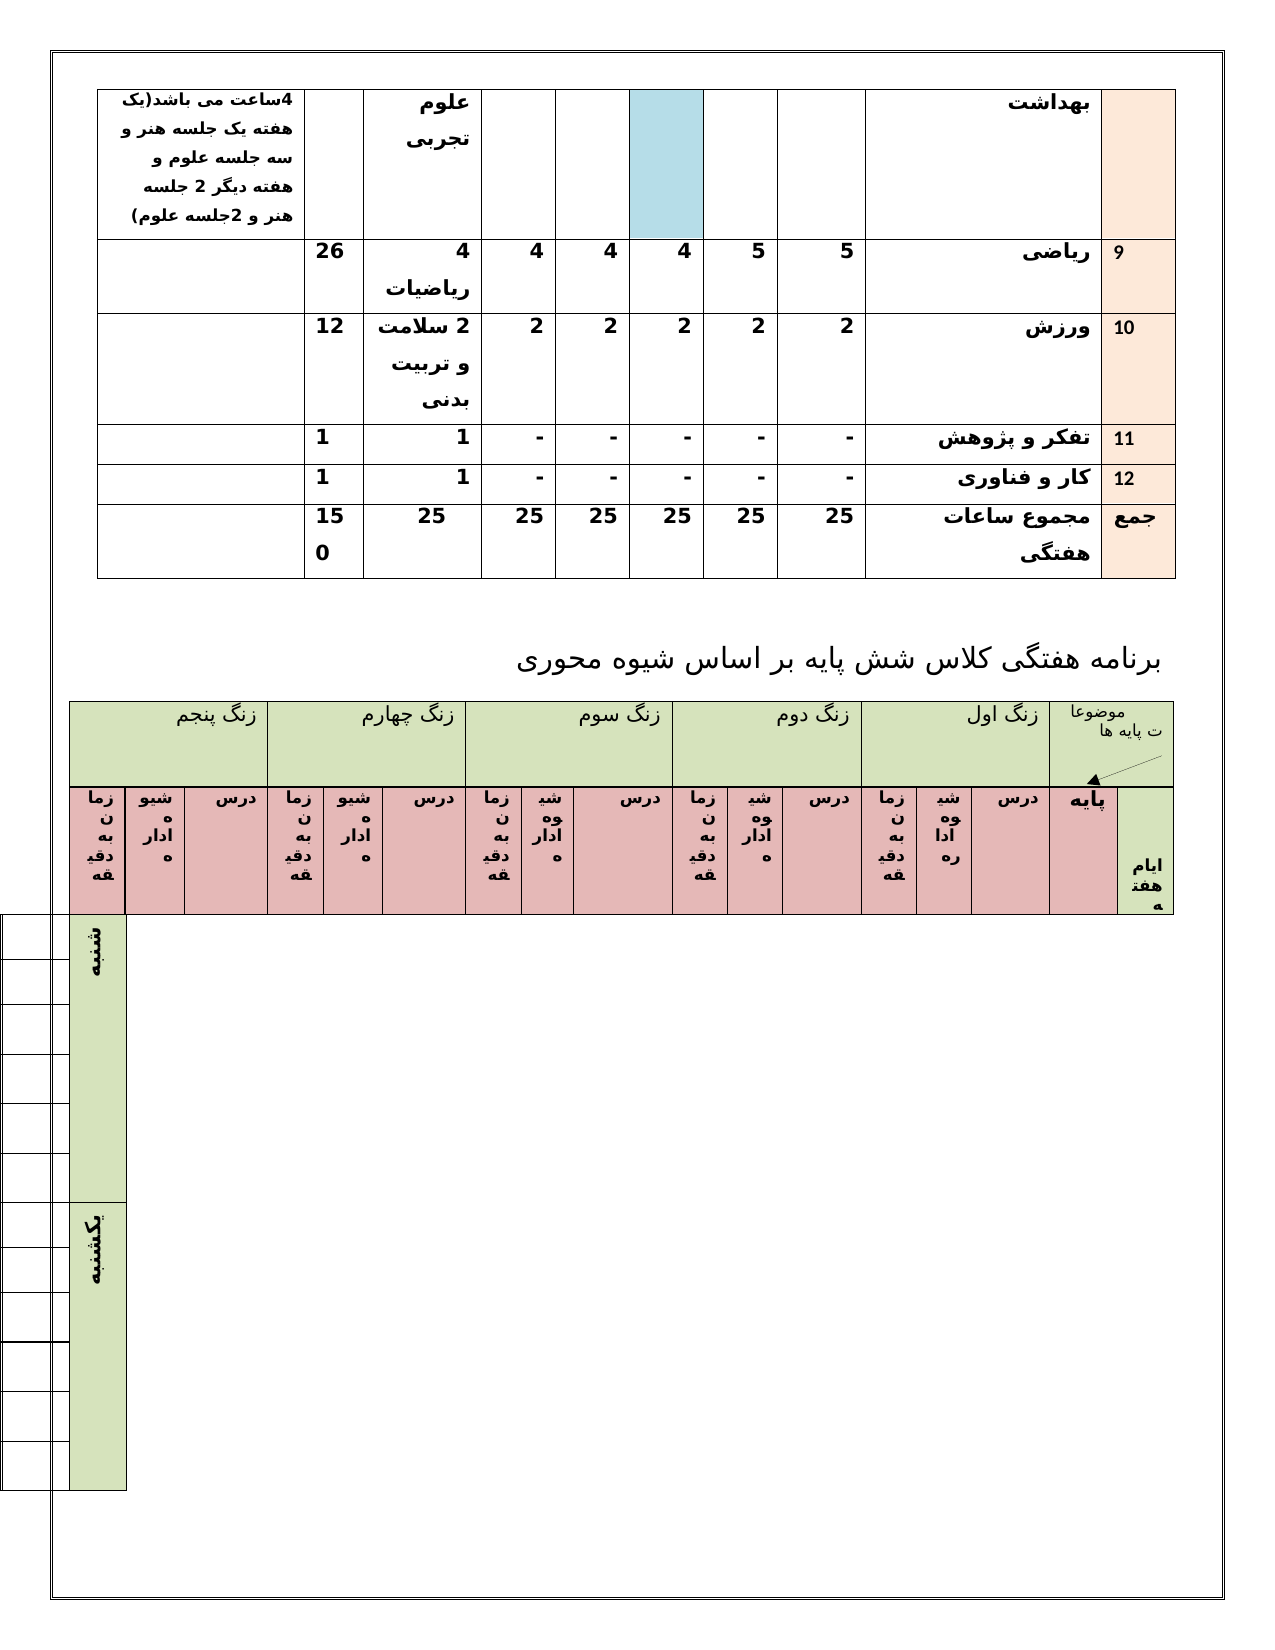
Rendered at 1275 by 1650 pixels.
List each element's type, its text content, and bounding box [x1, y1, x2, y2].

table_cell 10 [1102, 314, 1175, 424]
table_cell 11 [1102, 425, 1175, 464]
table_cell [98, 465, 304, 503]
table_cell 25 [364, 505, 481, 578]
table_cell 2یا3 [630, 90, 703, 238]
table_cell زمان به دقیقه [673, 788, 727, 914]
table_cell مجموع ساعات هفتگی [866, 505, 1101, 578]
table_cell زمان به دقیقه [466, 788, 521, 914]
table_cell 26 [305, 240, 363, 313]
table_cell 5 [778, 240, 865, 313]
table_cell کار و فناوری [866, 465, 1101, 503]
table_cell 3 [556, 90, 629, 238]
table_cell شیوه اداره [728, 788, 782, 914]
table_cell - [482, 425, 555, 464]
table_cell علوم تجربی و بهداشت [866, 90, 1101, 238]
table_cell 2 سلامت و تربیت بدنی [364, 314, 481, 424]
table_cell پایه [1050, 788, 1117, 914]
table_cell 3 [704, 90, 777, 238]
table_cell 9 [1102, 240, 1175, 313]
table_cell 150 [305, 505, 363, 578]
table_cell یکشنبه [70, 1203, 126, 1490]
table_cell 1 [364, 465, 481, 503]
table_cell 4 ریاضیات [364, 240, 481, 313]
table_cell شیوه اداره [126, 788, 184, 914]
table_cell 17 [305, 90, 363, 238]
table_cell 3 [778, 90, 865, 238]
table_cell 2 [704, 314, 777, 424]
table_cell درس [783, 788, 861, 914]
table_cell 12 [1102, 465, 1175, 503]
table_cell 25 [630, 505, 703, 578]
table_cell 1 [305, 425, 363, 464]
table_cell - [778, 425, 865, 464]
table_cell شیوه اداره [917, 788, 971, 914]
table_cell 1 [305, 465, 363, 503]
table_cell 12 [305, 314, 363, 424]
table_cell 4 [556, 240, 629, 313]
table_cell درس [383, 788, 465, 914]
table_header زنگ اول [862, 702, 1049, 786]
table_cell - [556, 465, 629, 503]
table_cell 2 [556, 314, 629, 424]
table_cell 2 علوم تجربی [364, 90, 481, 238]
table_cell 25 [556, 505, 629, 578]
table_cell 25 [778, 505, 865, 578]
table_header زنگ دوم [673, 702, 861, 786]
table_cell 2 [630, 314, 703, 424]
table_cell - [482, 465, 555, 503]
table_cell درس [185, 788, 267, 914]
table_cell ایام هفته [1118, 788, 1173, 914]
table_cell 1 [364, 425, 481, 464]
table_cell زمان به دقیقه [70, 788, 124, 914]
table_cell 3 [482, 90, 555, 238]
table_cell [98, 505, 304, 578]
table_cell 2 [482, 314, 555, 424]
table_cell ورزش [866, 314, 1101, 424]
table_cell شیوه اداره [324, 788, 382, 914]
table_cell 25 [704, 505, 777, 578]
table_cell - [704, 425, 777, 464]
table_header زنگ سوم [466, 702, 672, 786]
table_cell 25 [482, 505, 555, 578]
table_cell [98, 425, 304, 464]
table_cell [98, 240, 304, 313]
table_cell - [556, 425, 629, 464]
table_cell زمان به دقیقه [862, 788, 916, 914]
table_header زنگ چهارم [268, 702, 465, 786]
table_cell 4 [482, 240, 555, 313]
table_cell جمع [1102, 505, 1175, 578]
table_cell درس [574, 788, 672, 914]
table_header موضوعات پایه ها [1050, 702, 1173, 786]
table_header زنگ پنجم [70, 702, 267, 786]
table_cell تفکر و پژوهش [866, 425, 1101, 464]
table_cell 2 [778, 314, 865, 424]
table_cell 4 [630, 240, 703, 313]
table_cell [98, 314, 304, 424]
table_cell - [704, 465, 777, 503]
table_cell شنبه [70, 915, 126, 1202]
table_cell 8 [1102, 90, 1175, 238]
table_cell 5 [704, 240, 777, 313]
table_cell شیوه اداره [522, 788, 573, 914]
table_cell - [630, 465, 703, 503]
table_cell - [630, 425, 703, 464]
table_cell - [778, 465, 865, 503]
text برنامه هفتگی کلاس شش پایه بر اساس شیوه محوری [112, 641, 1162, 675]
table_cell درس [972, 788, 1049, 914]
table_cell زمان به دقیقه [268, 788, 323, 914]
table_cell ریاضی [866, 240, 1101, 313]
